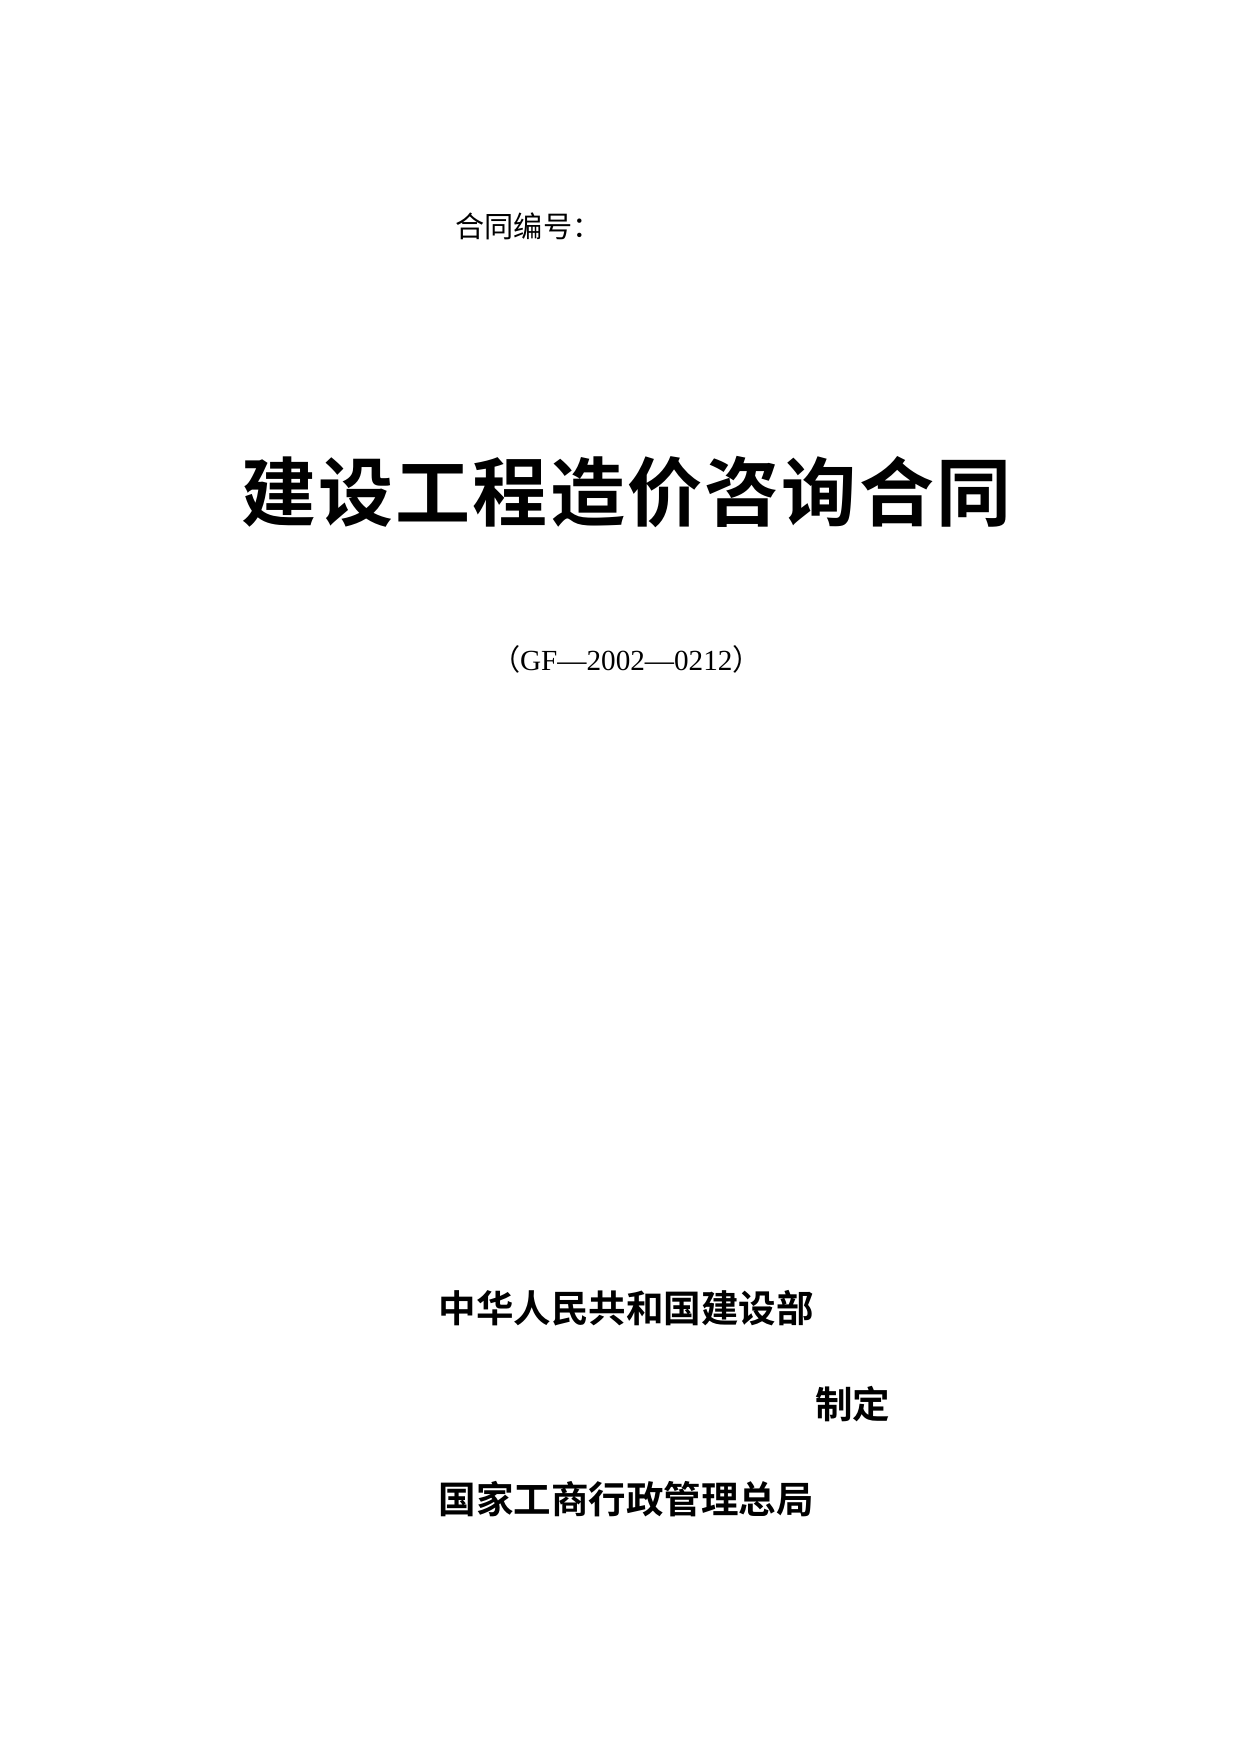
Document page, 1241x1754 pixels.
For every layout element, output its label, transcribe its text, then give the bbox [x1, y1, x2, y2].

text 合同编号： [142, 185, 1110, 264]
text （GF—2002—0212） [142, 618, 1110, 697]
text 中华人民共和国建设部 [142, 1267, 1110, 1346]
text 国家工商行政管理总局 [142, 1458, 1110, 1537]
text 建设工程造价咨询合同 [142, 428, 1110, 547]
text 制定 [142, 1362, 1110, 1442]
